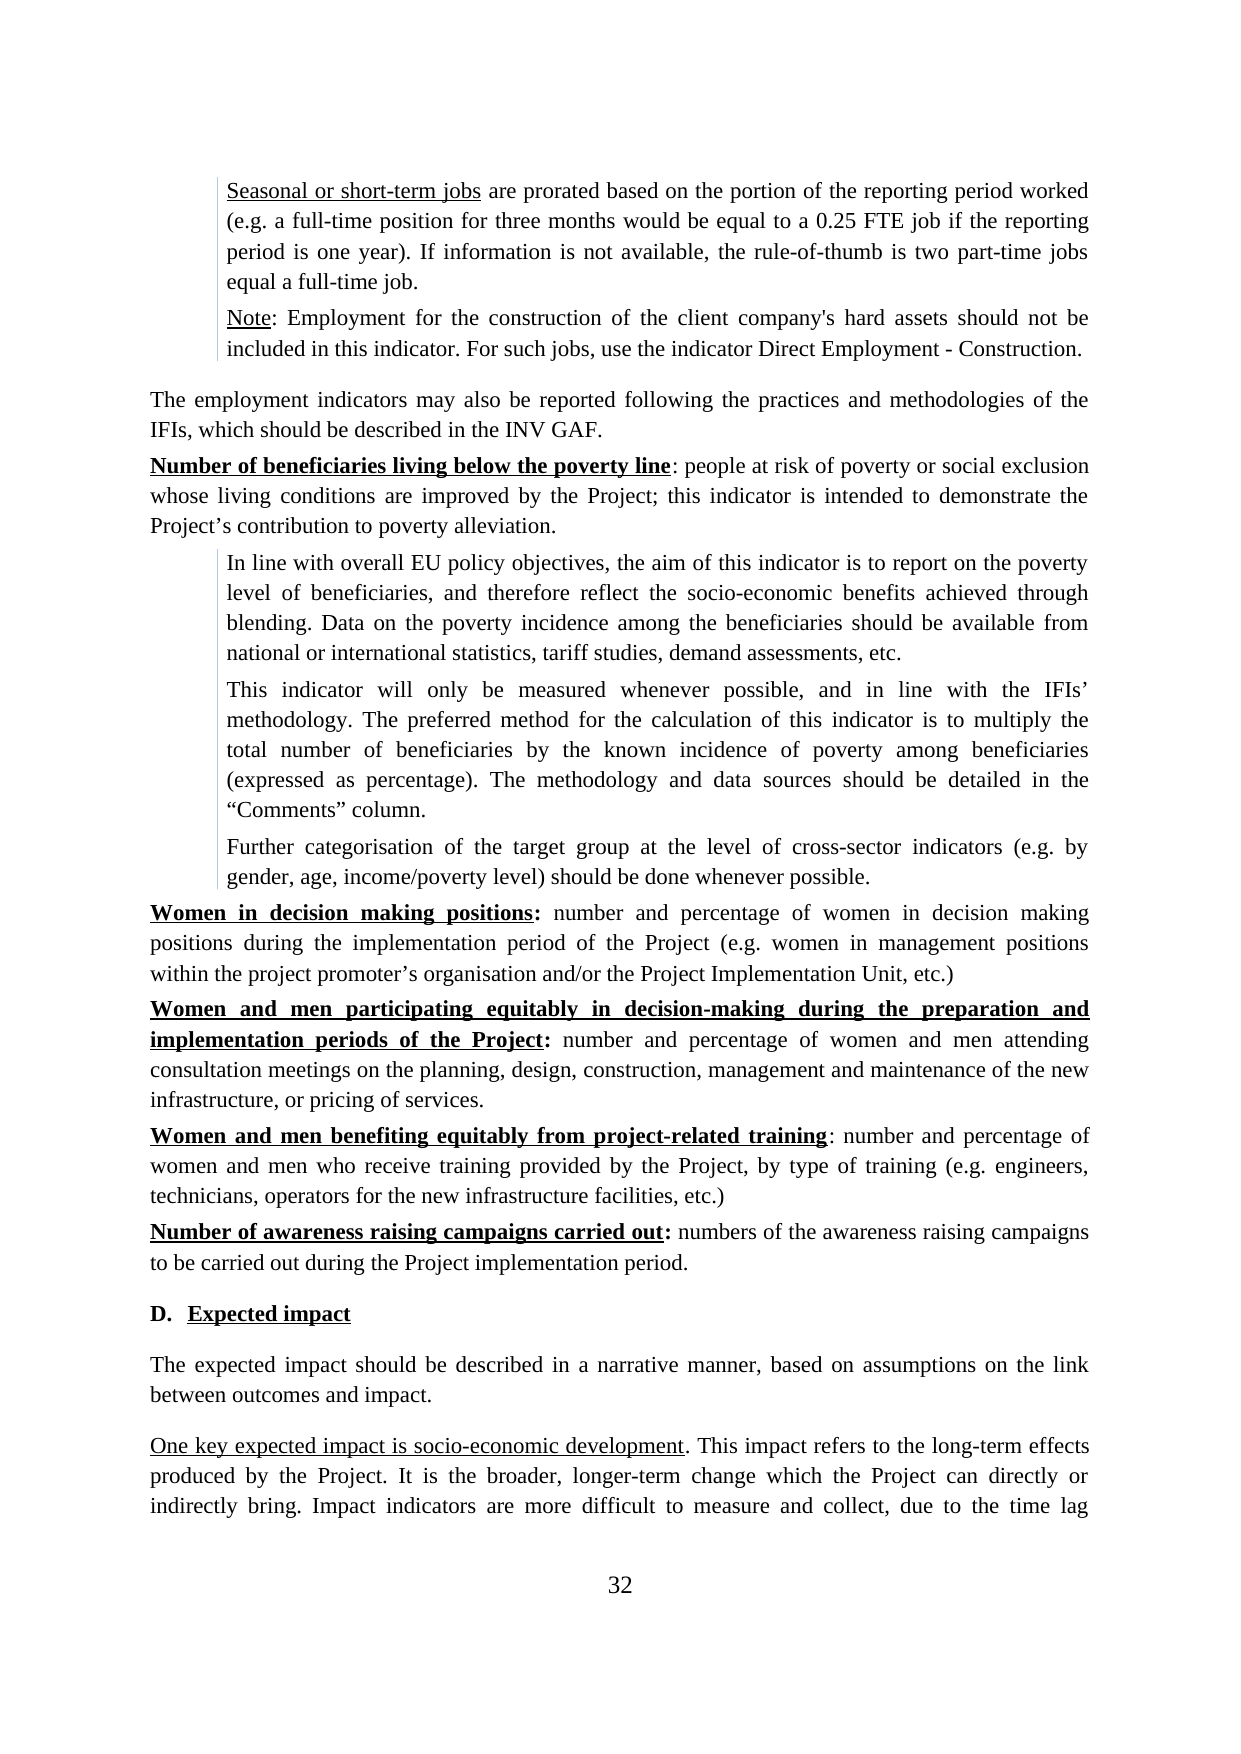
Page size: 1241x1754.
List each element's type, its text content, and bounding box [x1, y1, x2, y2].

text In line with overall EU policy objectives, the aim of this indicator is to report on the poverty level of beneficiaries, and therefore reflect the socio-economic benefits achieved through blending. Data on the poverty incidence among the beneficiaries should be available from national or international statistics, tariff studies, demand assessments, etc. [218, 549, 1090, 666]
text Seasonal or short-term jobs are prorated based on the portion of the reporting period worked (e.g. a full-time position for three months would be equal to a 0.25 FTE job if the reporting period is one year). If information is not available, the rule-of-thumb is two part-time jobs equal a full-time job. [218, 177, 1090, 294]
list Expected impact [150, 1300, 1090, 1326]
text Women and men participating equitably in decision-making during the preparation and implementation periods of the Project: number and percentage of women and men attending consultation meetings on the planning, design, construction, management and maintenance of the new infrastructure, or pricing of services. [150, 996, 1090, 1018]
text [150, 1432, 1090, 1519]
text This indicator will only be measured whenever possible, and in line with the IFIs’ methodology. The preferred method for the calculation of this indicator is to multiply the total number of beneficiaries by the known incidence of poverty among beneficiaries (expressed as percentage). The methodology and data sources should be detailed in the “Comments” column. [218, 676, 1090, 823]
text Women and men benefiting equitably from project-related training: number and percentage of women and men who receive training provided by the Project, by type of training (e.g. engineers, technicians, operators for the new infrastructure facilities, etc.) [150, 1122, 1090, 1209]
text Women and men participating equitably in decision-making during the preparation and implementation periods of the Project: number and percentage of women and men attending consultation meetings on the planning, design, construction, management and maintenance of the new infrastructure, or pricing of services. [150, 1020, 1090, 1112]
text Number of awareness raising campaigns carried out: numbers of the awareness raising campaigns to be carried out during the Project implementation period. [150, 1218, 1090, 1275]
text Number of beneficiaries living below the poverty line: people at risk of poverty or social exclusion whose living conditions are improved by the Project; this indicator is intended to demonstrate the Project’s contribution to poverty alleviation. [150, 452, 1090, 538]
text Further categorisation of the target group at the level of cross-sector indicators (e.g. by gender, age, income/poverty level) should be done whenever possible. [218, 833, 1090, 889]
text The employment indicators may also be reported following the practices and methodologies of the IFIs, which should be described in the INV GAF. [150, 386, 1090, 442]
text Women in decision making positions: number and percentage of women in decision making positions during the implementation period of the Project (e.g. women in management positions within the project promoter’s organisation and/or the Project Implementation Unit, etc.) [150, 899, 1090, 986]
text Note: Employment for the construction of the client company's hard assets should not be included in this indicator. For such jobs, use the indicator Direct Employment - Construction. [218, 304, 1090, 361]
text The expected impact should be described in a narrative manner, based on assumptions on the link between outcomes and impact. [150, 1351, 1090, 1407]
